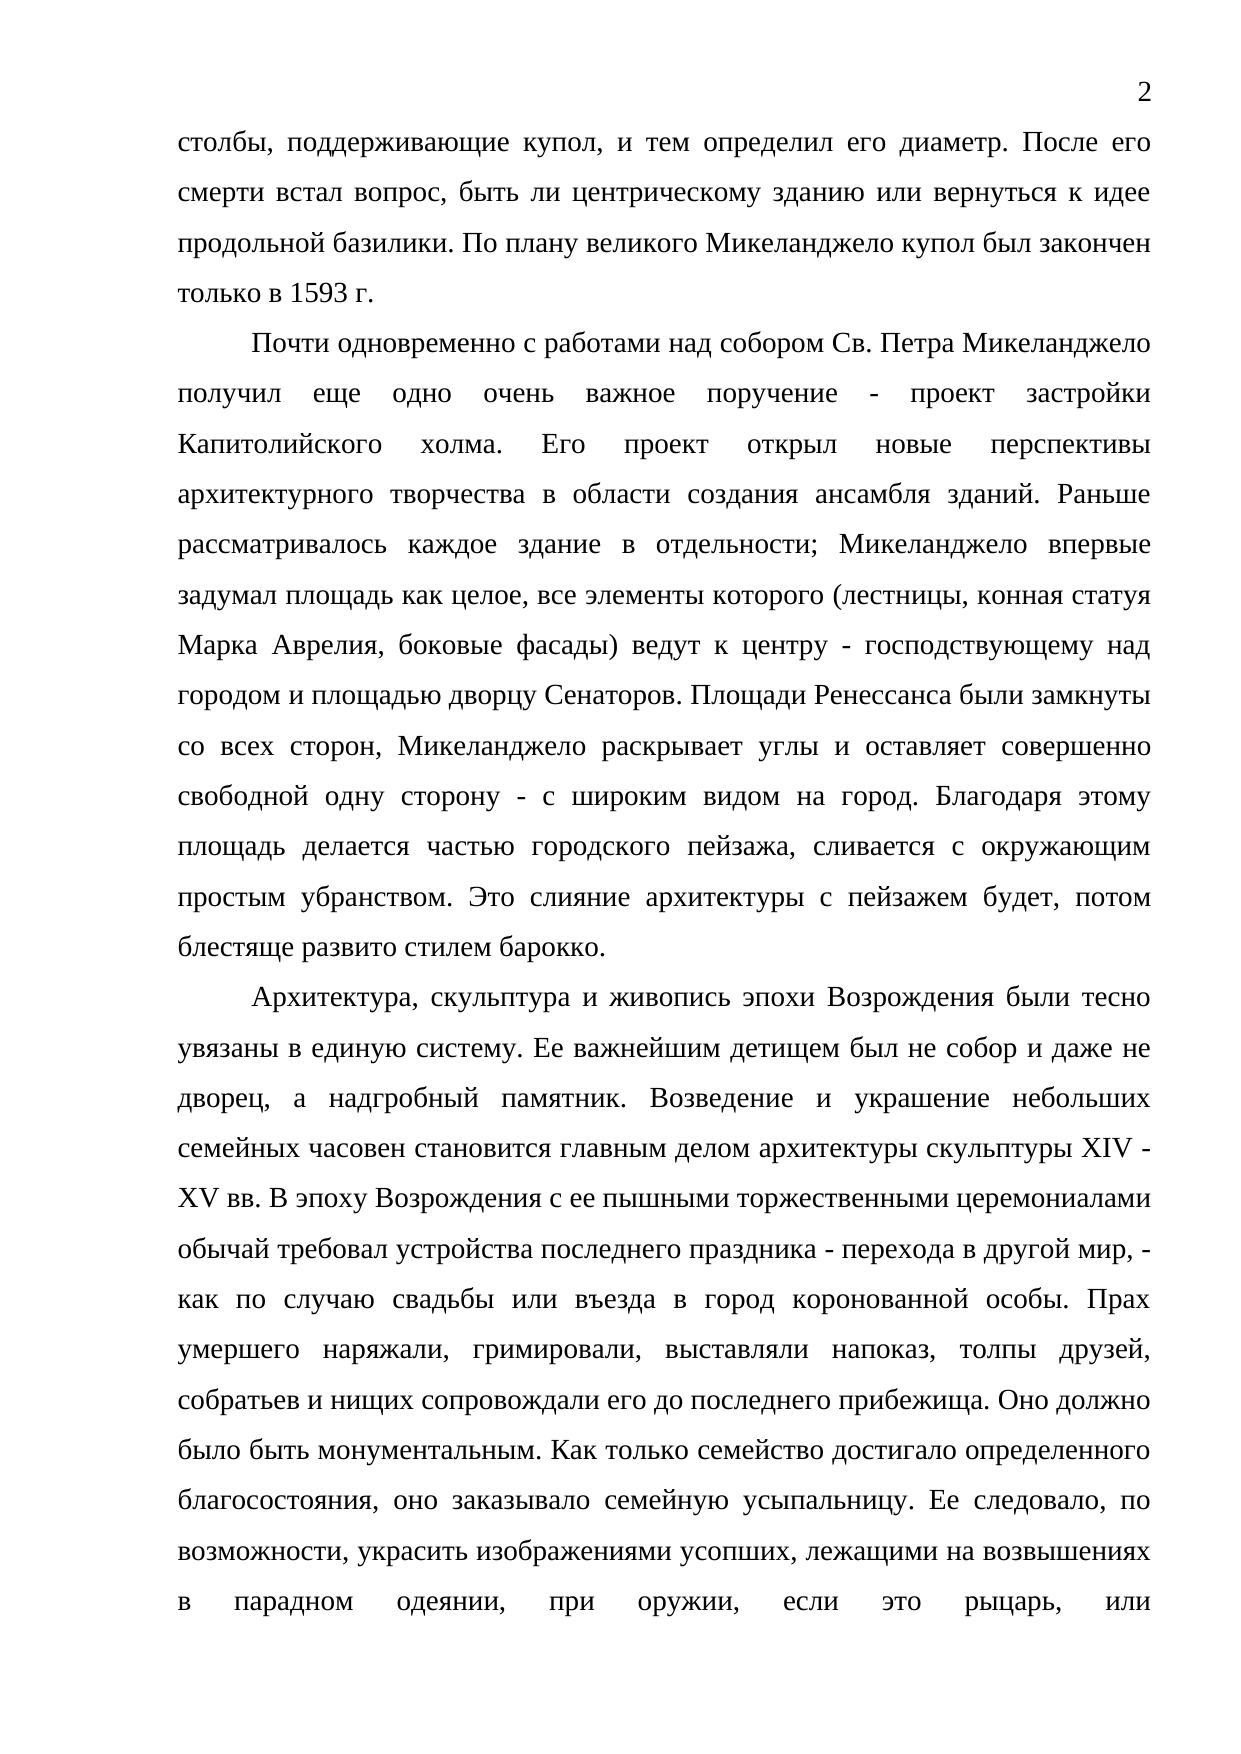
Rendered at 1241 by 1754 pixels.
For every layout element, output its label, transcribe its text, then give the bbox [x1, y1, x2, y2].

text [177, 124, 1152, 308]
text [177, 979, 1152, 1617]
text Почти одновременно с работами над собором Св. Петра Микеланджело получил еще одно очень важное поручение - проект застройки Капитолийского холма. Его проект открыл новые перспективы архитектурного творчества в области создания ансамбля зданий. Раньше рассматривалось каждое здание в отдельности; Микеланджело впервые задумал площадь как целое, все элементы которого (лестницы, конная статуя Марка Аврелия, боковые фасады) ведут к центру - господствующему над городом и площадью дворцу Сенаторов. Площади Ренессанса были замкнуты со всех сторон, Микеланджело раскрывает углы и оставляет совершенно свободной одну сторону - с широким видом на город. Благодаря этому площадь делается частью городского пейзажа, сливается с окружающим простым убранством. Это слияние архитектуры с пейзажем будет, потом блестяще развито стилем барокко. [177, 325, 1152, 963]
